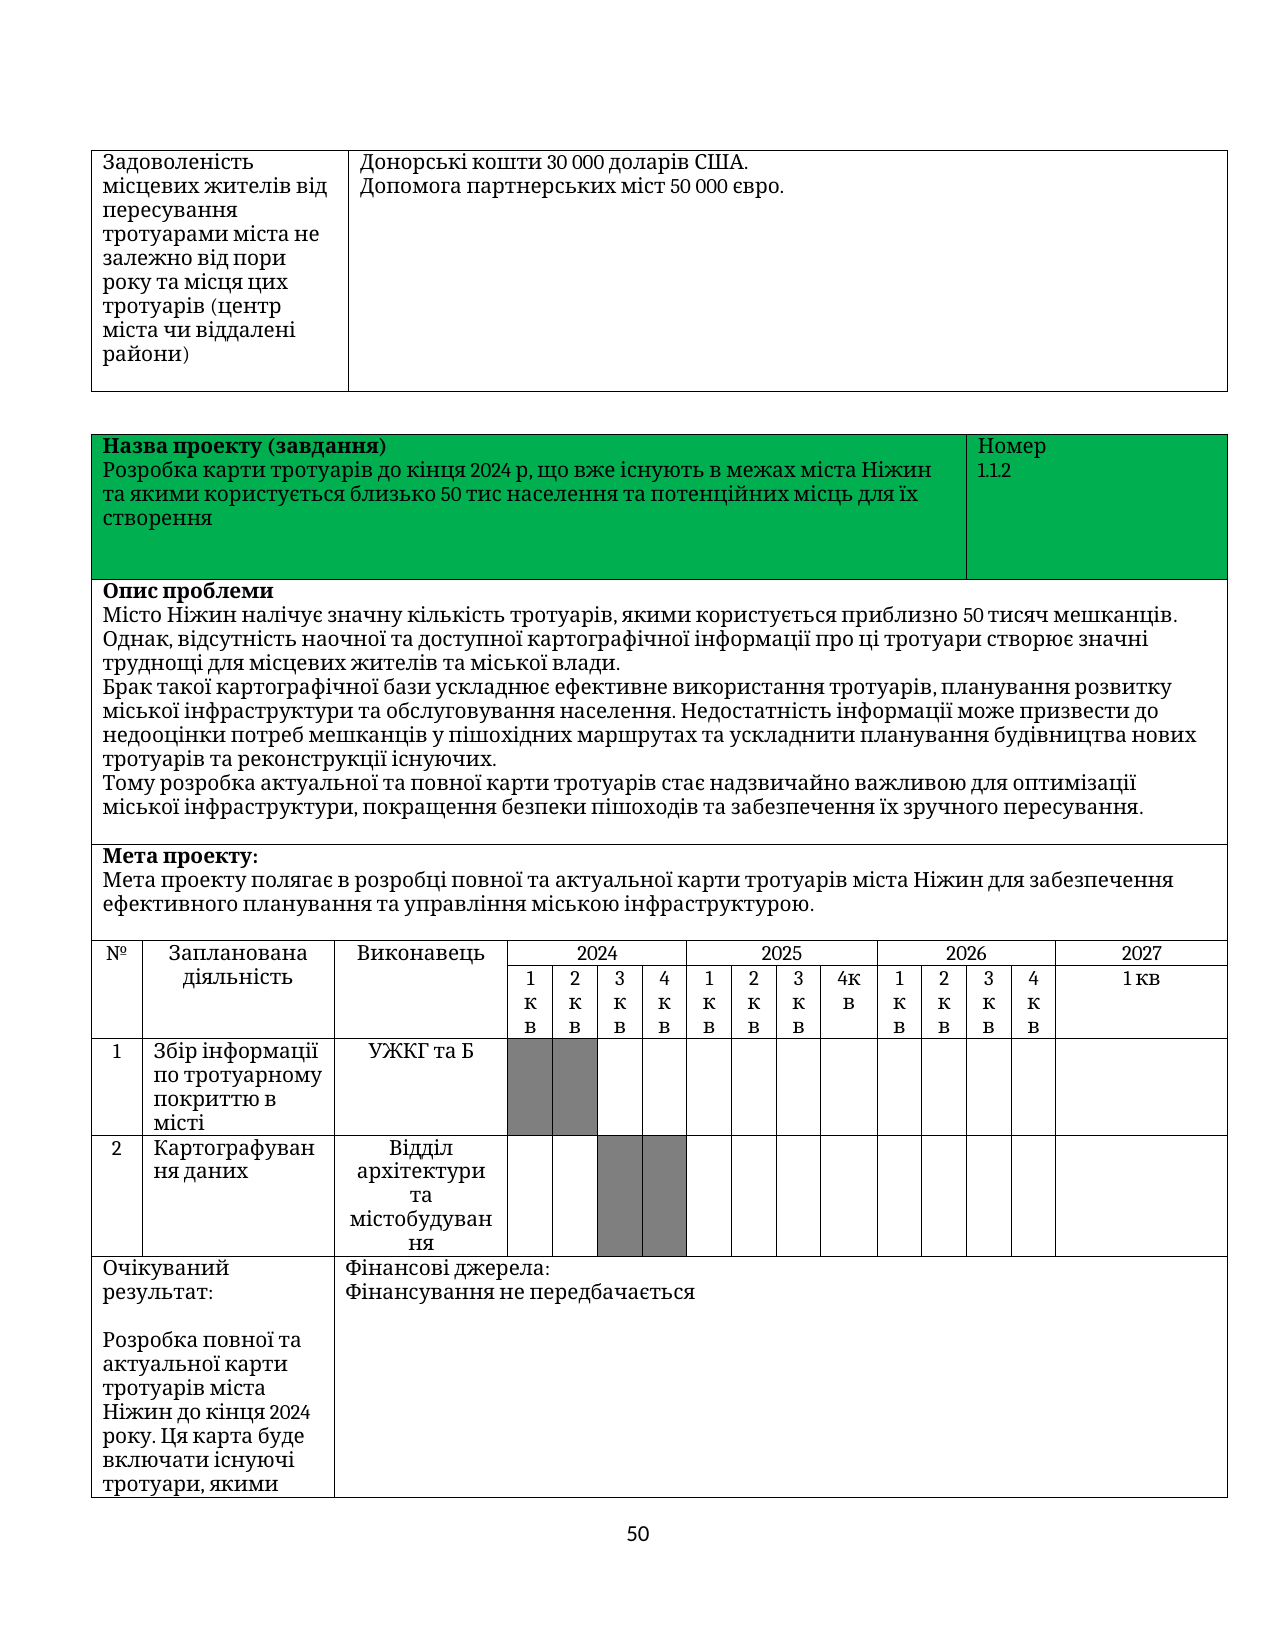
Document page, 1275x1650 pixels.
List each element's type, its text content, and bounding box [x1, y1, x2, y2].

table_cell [92, 1257, 334, 1497]
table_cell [92, 151, 348, 391]
table_cell [878, 1039, 921, 1135]
table_header Номер 1.1.2 [967, 435, 1227, 579]
table_cell [1056, 1039, 1227, 1135]
table_cell Виконавець [335, 941, 507, 1038]
table_cell [732, 1039, 776, 1135]
table_cell [687, 1039, 731, 1135]
table_cell [553, 1039, 597, 1135]
table_cell [1056, 1136, 1227, 1256]
table_cell [687, 1136, 731, 1256]
table_cell [777, 1136, 820, 1256]
table_cell Мета проекту: Мета проекту полягає в розробці повної та актуальної карти тротуарів міста Ніжин для забезпечення ефективного планування та управління міською інфраструктурою. [92, 845, 1227, 940]
table_cell 1 кв [508, 966, 552, 1038]
table_cell 4кв [821, 966, 877, 1038]
table_cell Картографування даних [143, 1136, 334, 1256]
table_header Назва проекту (завдання) Розробка карти тротуарів до кінця 2024 р, що вже існують в межах міста Ніжин та якими користується близько 50 тис населення та потенційних місць для їх створення [92, 435, 966, 579]
table_cell [508, 1136, 552, 1256]
table_cell УЖКГ та Б [335, 1039, 507, 1135]
table_cell [821, 1039, 877, 1135]
table_cell [922, 1039, 966, 1135]
table_cell [878, 1136, 921, 1256]
table_cell [967, 1039, 1011, 1135]
table_cell [1012, 1136, 1055, 1256]
table_cell Запланована діяльність [143, 941, 334, 1038]
table_cell 1 кв [1056, 966, 1227, 1038]
table_cell [967, 1136, 1011, 1256]
table_cell № [92, 941, 142, 1038]
table_cell 3 кв [967, 966, 1011, 1038]
table_cell 2 [92, 1136, 142, 1256]
table_cell [1012, 1039, 1055, 1135]
table_cell [732, 1136, 776, 1256]
table_cell 1 [92, 1039, 142, 1135]
table_cell [821, 1136, 877, 1256]
table_cell 2024 [508, 941, 686, 965]
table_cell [335, 1257, 1227, 1497]
table_cell Збір інформації по тротуарному покриттю в місті [143, 1039, 334, 1135]
table_cell [643, 1039, 686, 1135]
table_cell [598, 1136, 642, 1256]
table_cell 2 кв [922, 966, 966, 1038]
table_cell 2 кв [732, 966, 776, 1038]
table_cell [643, 1136, 686, 1256]
table_cell 4 кв [1012, 966, 1055, 1038]
table_cell [777, 1039, 820, 1135]
table_cell [922, 1136, 966, 1256]
table_cell [508, 1039, 552, 1135]
table_cell 1 кв [878, 966, 921, 1038]
table_cell 2 кв [553, 966, 597, 1038]
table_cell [349, 151, 1227, 391]
table_cell 2025 [687, 941, 877, 965]
table_cell [553, 1136, 597, 1256]
table_cell 4 кв [643, 966, 686, 1038]
table_cell 1 кв [687, 966, 731, 1038]
table_cell 3 кв [777, 966, 820, 1038]
table_cell Опис проблеми Місто Ніжин налічує значну кількість тротуарів, якими користується приблизно 50 тисяч мешканців. Однак, відсутність наочної та доступної картографічної інформації про ці тротуари створює значні труднощі для місцевих жителів та міської влади. Брак такої картографічної бази ускладнює ефективне використання тротуарів, планування розвитку міської інфраструктури та обслуговування населення. Недостатність інформації може призвести до недооцінки потреб мешканців у пішохідних маршрутах та ускладнити планування будівництва нових тротуарів та реконструкції існуючих. Тому розробка актуальної та повної карти тротуарів стає надзвичайно важливою для оптимізації міської інфраструктури, покращення безпеки пішоходів та забезпечення їх зручного пересування. [92, 580, 1227, 843]
table_cell 2027 [1056, 941, 1227, 965]
table_cell 2026 [878, 941, 1055, 965]
table_cell 3 кв [598, 966, 642, 1038]
table_cell Відділ архітектури та містобудування [335, 1136, 507, 1256]
table_cell [598, 1039, 642, 1135]
